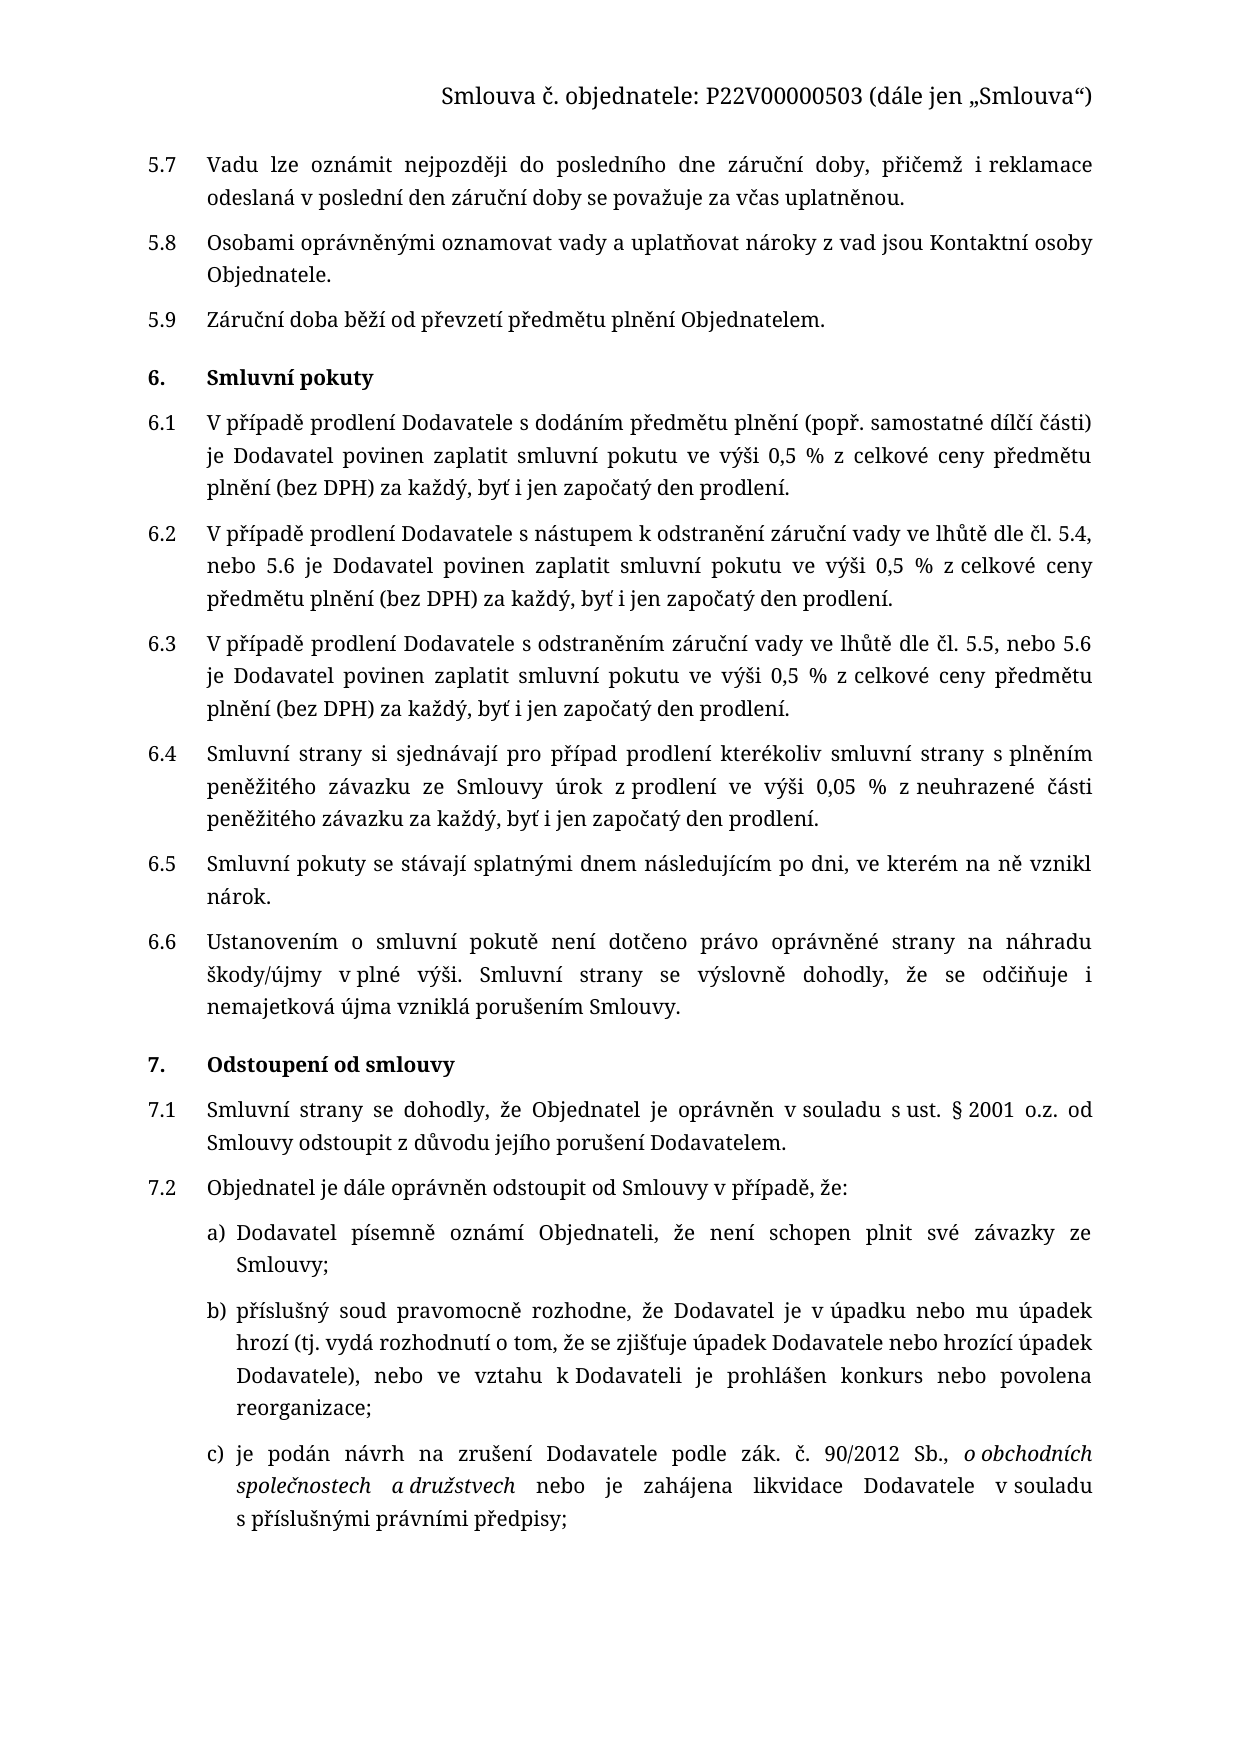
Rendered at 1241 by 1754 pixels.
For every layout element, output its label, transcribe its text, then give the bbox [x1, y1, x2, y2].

list Smluvní strany si sjednávají pro případ prodlení kterékoliv smluvní strany s plněním peněžitého závazku ze Smlouvy úrok z prodlení ve výši 0,05 % z neuhrazené části peněžitého závazku za každý, byť i jen započatý den prodlení. [148, 739, 1093, 833]
list Smluvní pokuty [148, 363, 1093, 392]
list V případě prodlení Dodavatele s nástupem k odstranění záruční vady ve lhůtě dle čl. 5.4, nebo 5.6 je Dodavatel povinen zaplatit smluvní pokutu ve výši 0,5 % z celkové ceny předmětu plnění (bez DPH) za každý, byť i jen započatý den prodlení. [148, 519, 1093, 612]
list Vadu lze oznámit nejpozději do posledního dne záruční doby, přičemž i reklamace odeslaná v poslední den záruční doby se považuje za včas uplatněnou. [148, 150, 1093, 211]
list příslušný soud pravomocně rozhodne, že Dodavatel je v úpadku nebo mu úpadek hrozí (tj. vydá rozhodnutí o tom, že se zjišťuje úpadek Dodavatele nebo hrozící úpadek Dodavatele), nebo ve vztahu k Dodavateli je prohlášen konkurs nebo povolena reorganizace; [207, 1296, 1093, 1422]
list V případě prodlení Dodavatele s odstraněním záruční vady ve lhůtě dle čl. 5.5, nebo 5.6 je Dodavatel povinen zaplatit smluvní pokutu ve výši 0,5 % z celkové ceny předmětu plnění (bez DPH) za každý, byť i jen započatý den prodlení. [148, 629, 1093, 723]
list Dodavatel písemně oznámí Objednateli, že není schopen plnit své závazky ze Smlouvy; [207, 1218, 1093, 1279]
list Ustanovením o smluvní pokutě není dotčeno právo oprávněné strany na náhradu škody/újmy v plné výši. Smluvní strany se výslovně dohodly, že se odčiňuje i nemajetková újma vzniklá porušením Smlouvy. [148, 927, 1093, 1021]
list Osobami oprávněnými oznamovat vady a uplatňovat nároky z vad jsou Kontaktní osoby Objednatele. [148, 228, 1093, 289]
list je podán návrh na zrušení Dodavatele podle zák. č. 90/2012 Sb., o obchodních společnostech a družstvech nebo je zahájena likvidace Dodavatele v souladu s příslušnými právními předpisy; [207, 1439, 1093, 1532]
list Smluvní strany se dohodly, že Objednatel je oprávněn v souladu s ust. § 2001 o.z. od Smlouvy odstoupit z důvodu jejího porušení Dodavatelem. [148, 1095, 1093, 1156]
list Objednatel je dále oprávněn odstoupit od Smlouvy v případě, že: [148, 1173, 1093, 1201]
list Odstoupení od smlouvy [148, 1050, 1093, 1078]
list Smluvní pokuty se stávají splatnými dnem následujícím po dni, ve kterém na ně vznikl nárok. [148, 849, 1093, 911]
list Záruční doba běží od převzetí předmětu plnění Objednatelem. [148, 306, 1093, 334]
list V případě prodlení Dodavatele s dodáním předmětu plnění (popř. samostatné dílčí části) je Dodavatel povinen zaplatit smluvní pokutu ve výši 0,5 % z celkové ceny předmětu plnění (bez DPH) za každý, byť i jen započatý den prodlení. [148, 408, 1093, 502]
